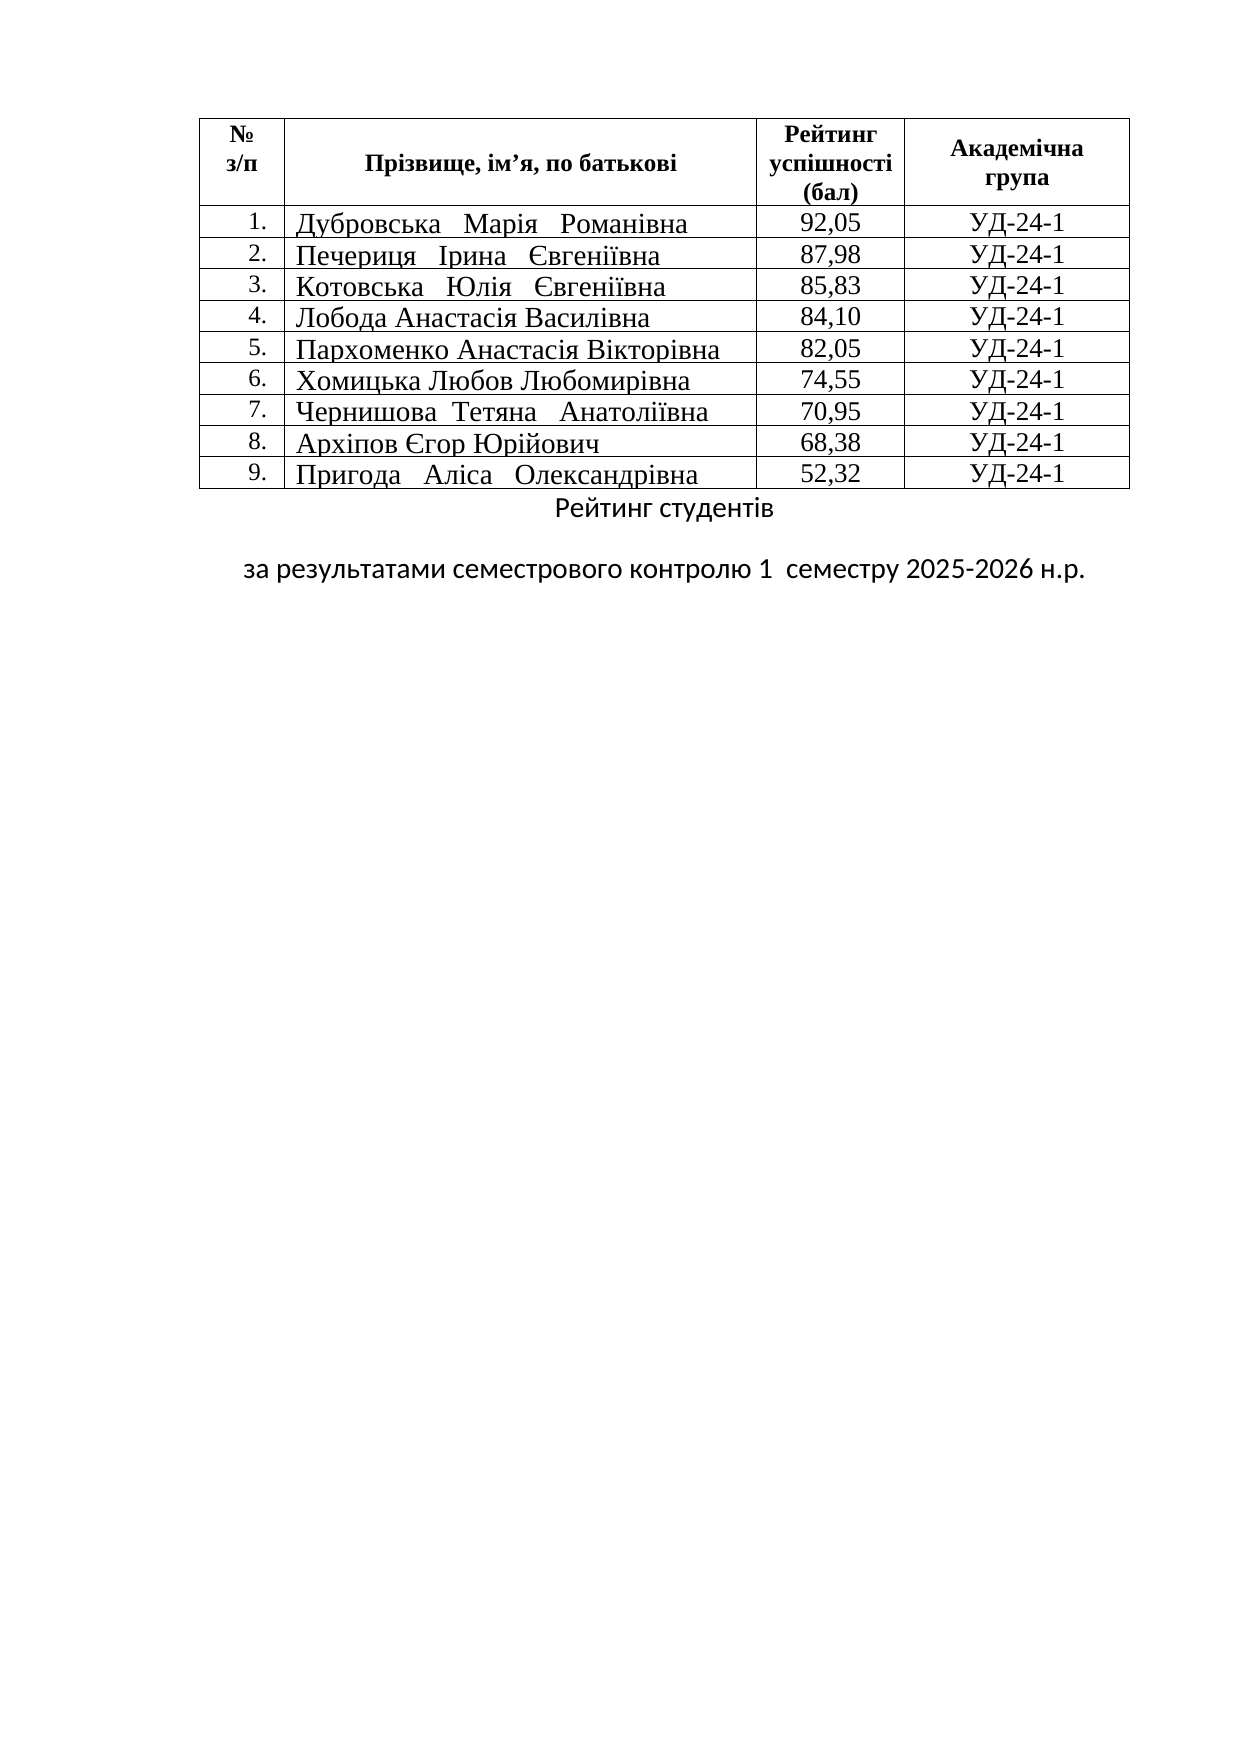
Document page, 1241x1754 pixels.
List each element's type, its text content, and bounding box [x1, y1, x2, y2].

table_cell УД-24-1 [905, 269, 1129, 299]
table_cell [200, 301, 284, 331]
table_cell 92,05 [757, 206, 904, 237]
table_cell 52,32 [757, 457, 904, 488]
table_cell Пархоменко Анастасія Вікторівна [285, 332, 756, 362]
table_header Академічна група [905, 119, 1129, 205]
table_cell УД-24-1 [905, 332, 1129, 362]
text Рейтинг студентів [177, 489, 1152, 524]
table_cell [200, 269, 284, 299]
table_cell [200, 238, 284, 268]
table_cell [200, 206, 284, 237]
table_cell УД-24-1 [905, 301, 1129, 331]
table_cell Котовська Юлія Євгеніївна [285, 269, 756, 299]
table_cell 82,05 [757, 332, 904, 362]
table_cell [200, 426, 284, 456]
table_cell Пригода Аліса Олександрівна [285, 457, 756, 488]
table_header Рейтинг успішності (бал) [757, 119, 904, 205]
table_cell УД-24-1 [905, 206, 1129, 237]
table_cell 68,38 [757, 426, 904, 456]
table_cell 87,98 [757, 238, 904, 268]
text за результатами семестрового контролю 1 семестру 2025-2026 н.р. [177, 550, 1152, 586]
table_cell УД-24-1 [905, 238, 1129, 268]
table_cell 84,10 [757, 301, 904, 331]
table_cell [200, 363, 284, 393]
table_cell 70,95 [757, 395, 904, 425]
table_header Прізвище, ім’я, по батькові [285, 119, 756, 205]
table_cell Лобода Анастасія Василівна [285, 301, 756, 331]
table_cell Дубровська Марія Романівна [285, 206, 756, 237]
table_cell [200, 457, 284, 488]
table_cell Чернишова Тетяна Анатоліївна [285, 395, 756, 425]
table_header № з/п [200, 119, 284, 205]
table_cell Архіпов Єгор Юрійович [285, 426, 756, 456]
table_cell УД-24-1 [905, 395, 1129, 425]
table_cell УД-24-1 [905, 426, 1129, 456]
table_cell УД-24-1 [905, 363, 1129, 393]
table_cell [200, 332, 284, 362]
table_cell Хомицька Любов Любомирівна [285, 363, 756, 393]
table_cell 74,55 [757, 363, 904, 393]
table_cell 85,83 [757, 269, 904, 299]
table_cell [200, 395, 284, 425]
table_cell УД-24-1 [905, 457, 1129, 488]
table_cell Печериця Ірина Євгеніївна [285, 238, 756, 268]
